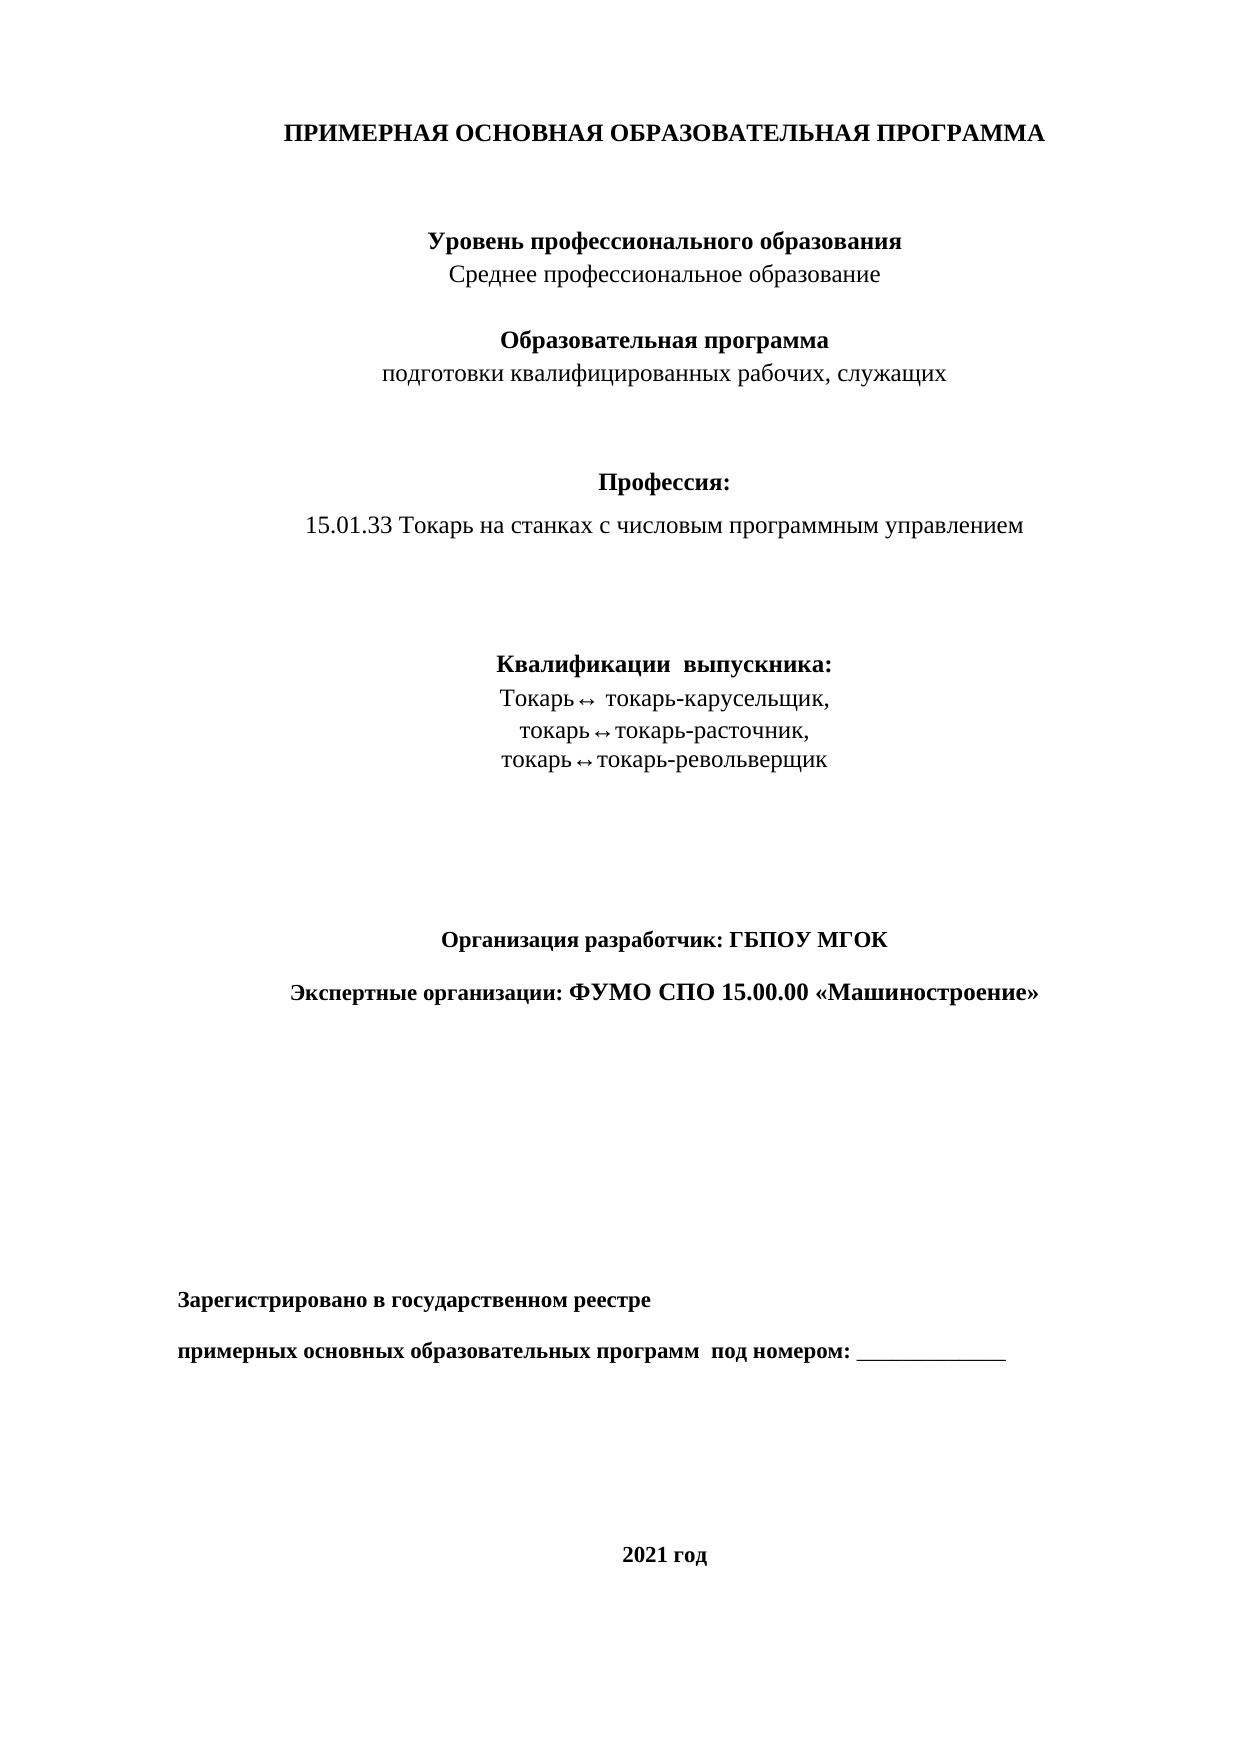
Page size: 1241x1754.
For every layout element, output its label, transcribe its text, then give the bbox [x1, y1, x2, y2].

text Среднее профессиональное образование [177, 259, 1152, 288]
text токарь↔токарь-расточник, [177, 716, 1152, 744]
text ПРИМЕРНАЯ ОСНОВНАЯ ОБРАЗОВАТЕЛЬНАЯ ПРОГРАММА [177, 118, 1152, 147]
text Экспертные организации: ФУМО СПО 15.00.00 «Машиностроение» [177, 977, 1152, 1006]
text токарь↔токарь-револьверщик [177, 744, 1152, 773]
text примерных основных образовательных программ под номером: _____________ [177, 1337, 1152, 1363]
text Зарегистрировано в государственном реестре [177, 1286, 1152, 1312]
text 2021 год [177, 1541, 1152, 1568]
text Организация разработчик: ГБПОУ МГОК [177, 926, 1152, 952]
text подготовки квалифицированных рабочих, служащих [177, 358, 1152, 387]
text Образовательная программа [177, 325, 1152, 354]
text Уровень профессионального образования [177, 226, 1152, 254]
text Токарь↔ токарь-карусельщик, [177, 683, 1152, 711]
text Профессия: [177, 467, 1152, 496]
text 15.01.33 Токарь на станках с числовым программным управлением [177, 510, 1152, 539]
text Квалификации выпускника: [177, 649, 1152, 678]
